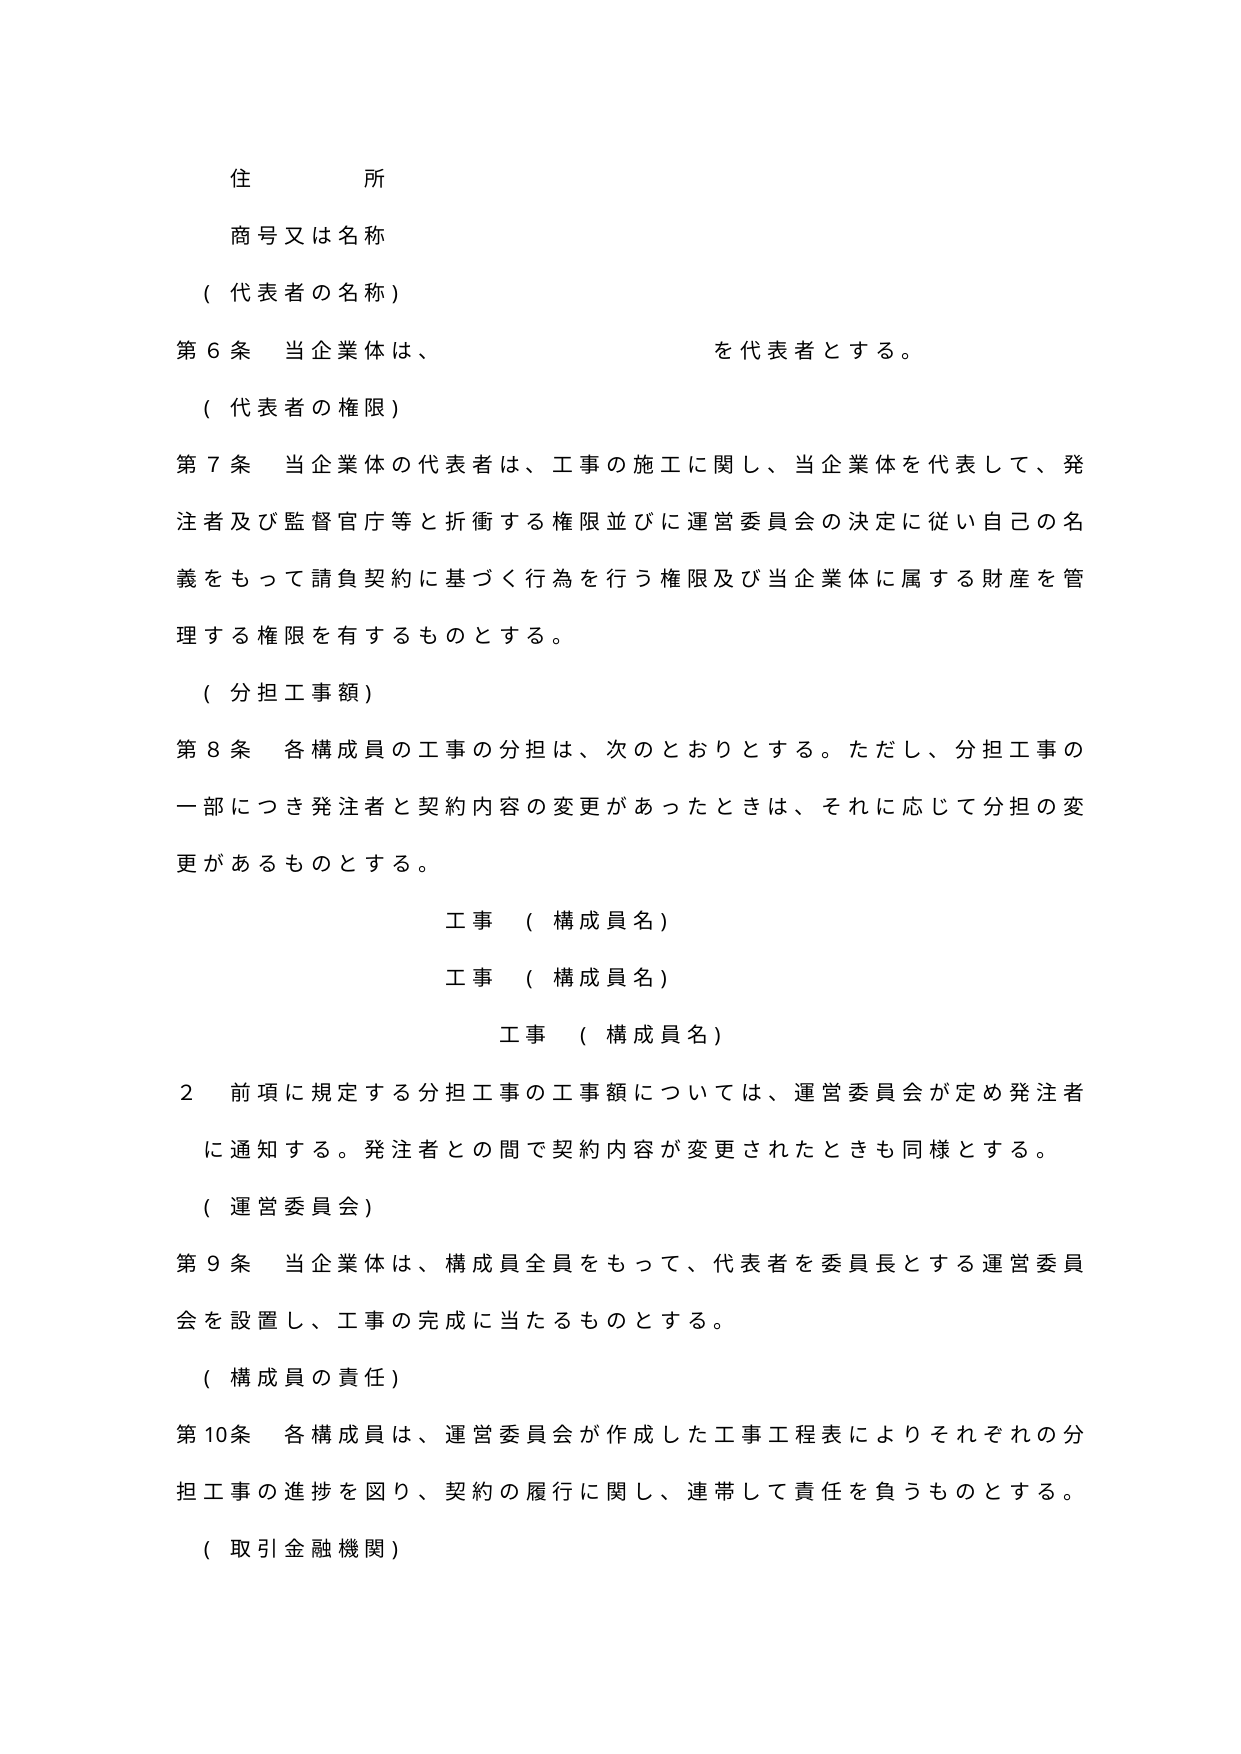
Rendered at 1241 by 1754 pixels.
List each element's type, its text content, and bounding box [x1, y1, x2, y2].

text 商号又は名称 [150, 206, 1090, 263]
text (代表者の名称) [150, 263, 1090, 320]
text 第10条 各構成員は、運営委員会が作成した工事工程表によりそれぞれの分担工事の進捗を図り、契約の履行に関し、連帯して責任を負うものとする。 [150, 1405, 1090, 1519]
text 工事 (構成員名) [150, 1005, 1090, 1062]
text 工事 (構成員名) [291, 891, 1090, 948]
text 第７条 当企業体の代表者は、工事の施工に関し、当企業体を代表して、発注者及び監督官庁等と折衝する権限並びに運営委員会の決定に従い自己の名義をもって請負契約に基づく行為を行う権限及び当企業体に属する財産を管理する権限を有するものとする。 [150, 434, 1090, 663]
text 第６条 当企業体は、 を代表者とする。 [150, 320, 1090, 377]
text ２ 前項に規定する分担工事の工事額については、運営委員会が定め発注者に通知する。発注者との間で契約内容が変更されたときも同様とする。 [174, 1062, 1090, 1177]
text (構成員の責任) [150, 1348, 1090, 1405]
text (運営委員会) [150, 1177, 1090, 1234]
text 住 所 [150, 149, 1090, 206]
text (代表者の権限) [150, 377, 1090, 434]
text (取引金融機関) [150, 1519, 1090, 1576]
text (分担工事額) [150, 663, 1090, 720]
text 第９条 当企業体は、構成員全員をもって、代表者を委員長とする運営委員会を設置し、工事の完成に当たるものとする。 [150, 1234, 1090, 1348]
text 工事 (構成員名) [291, 948, 1090, 1005]
text 第８条 各構成員の工事の分担は、次のとおりとする。ただし、分担工事の一部につき発注者と契約内容の変更があったときは、それに応じて分担の変更があるものとする。 [150, 720, 1090, 891]
